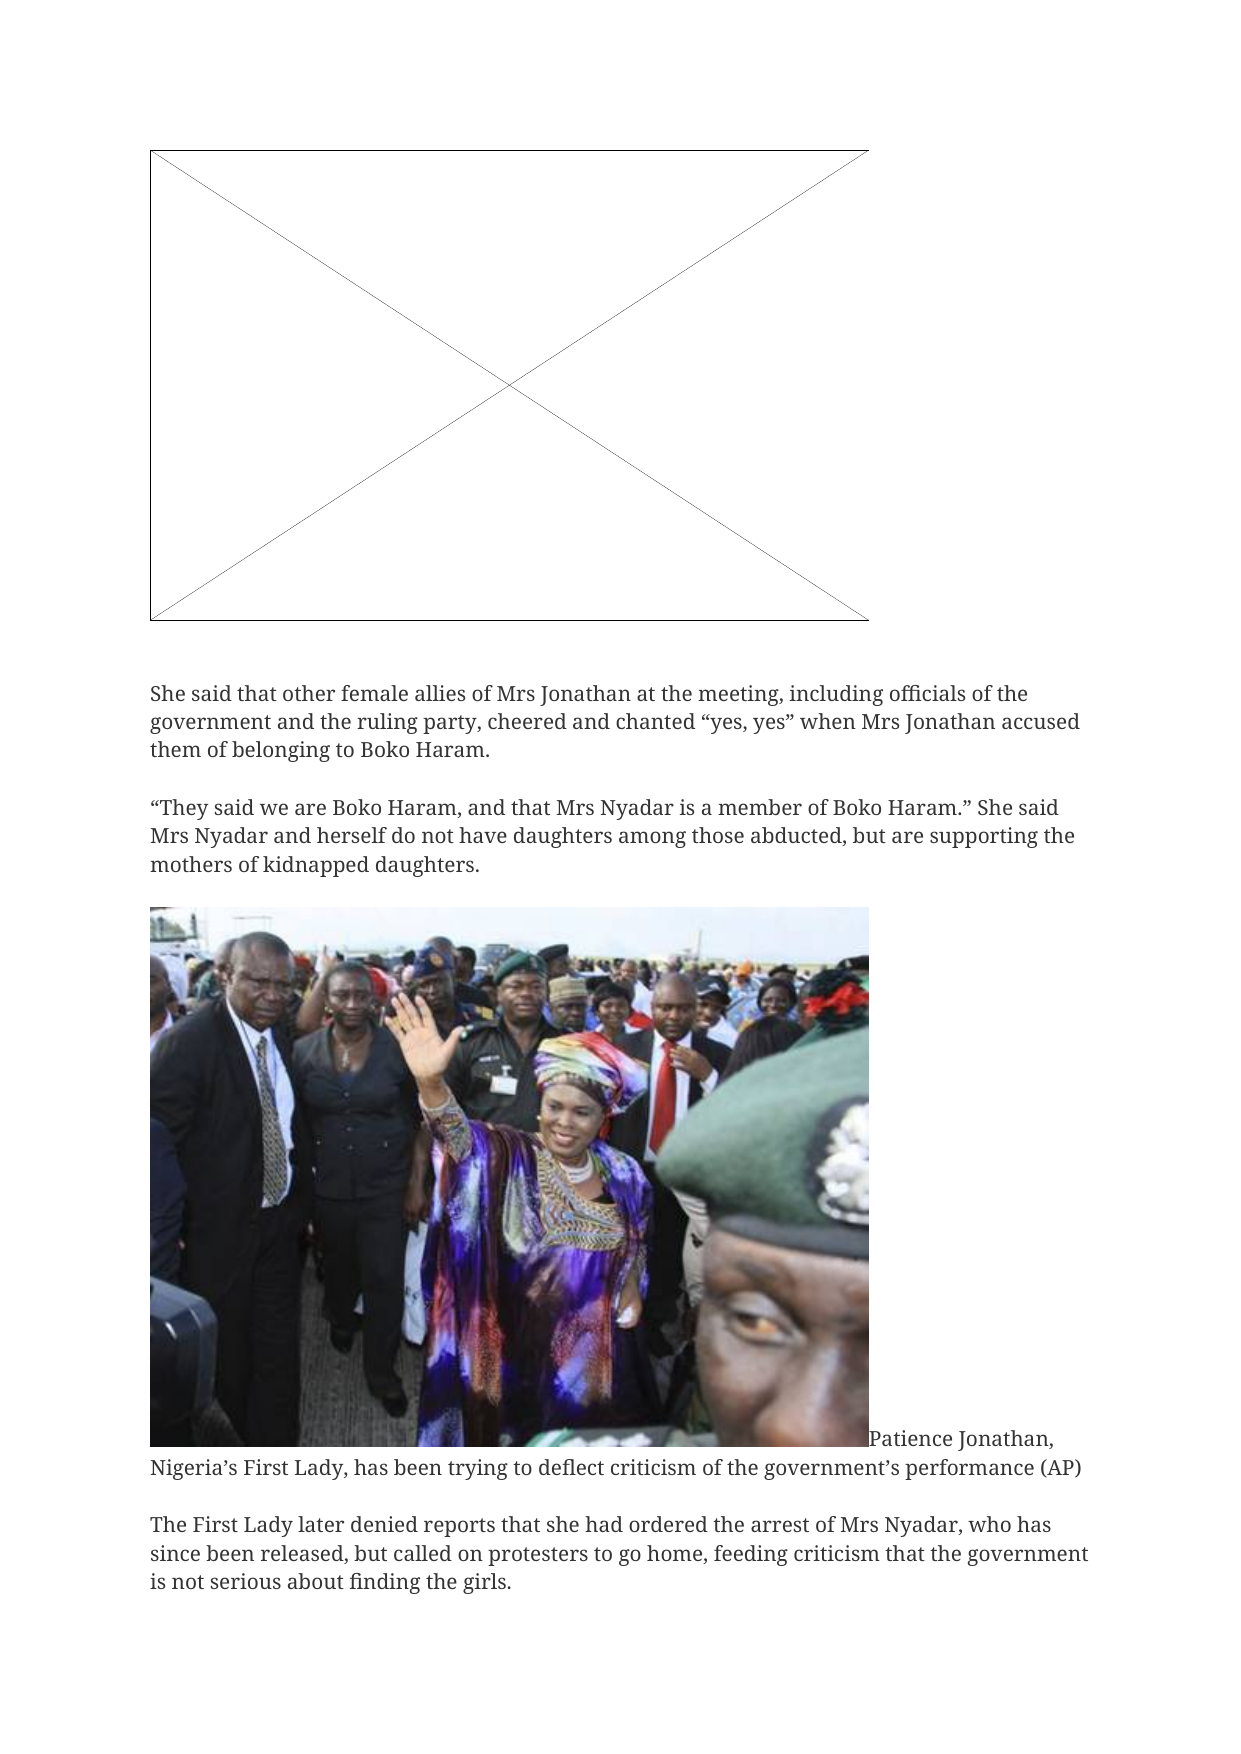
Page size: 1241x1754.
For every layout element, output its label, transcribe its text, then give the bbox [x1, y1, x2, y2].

text “They said we are Boko Haram, and that Mrs Nyadar is a member of Boko Haram.” She said Mrs Nyadar and herself do not have daughters among those abducted, but are supporting the mothers of kidnapped daughters. [150, 793, 1090, 878]
text The First Lady later denied reports that she had ordered the arrest of Mrs Nyadar, who has since been released, but called on protesters to go home, feeding criticism that the government is not serious about finding the girls. [150, 1511, 1090, 1596]
picture [150, 907, 869, 1447]
text She said that other female allies of Mrs Jonathan at the meeting, including officials of the government and the ruling party, cheered and chanted “yes, yes” when Mrs Jonathan accused them of belonging to Boko Haram. [150, 679, 1090, 764]
